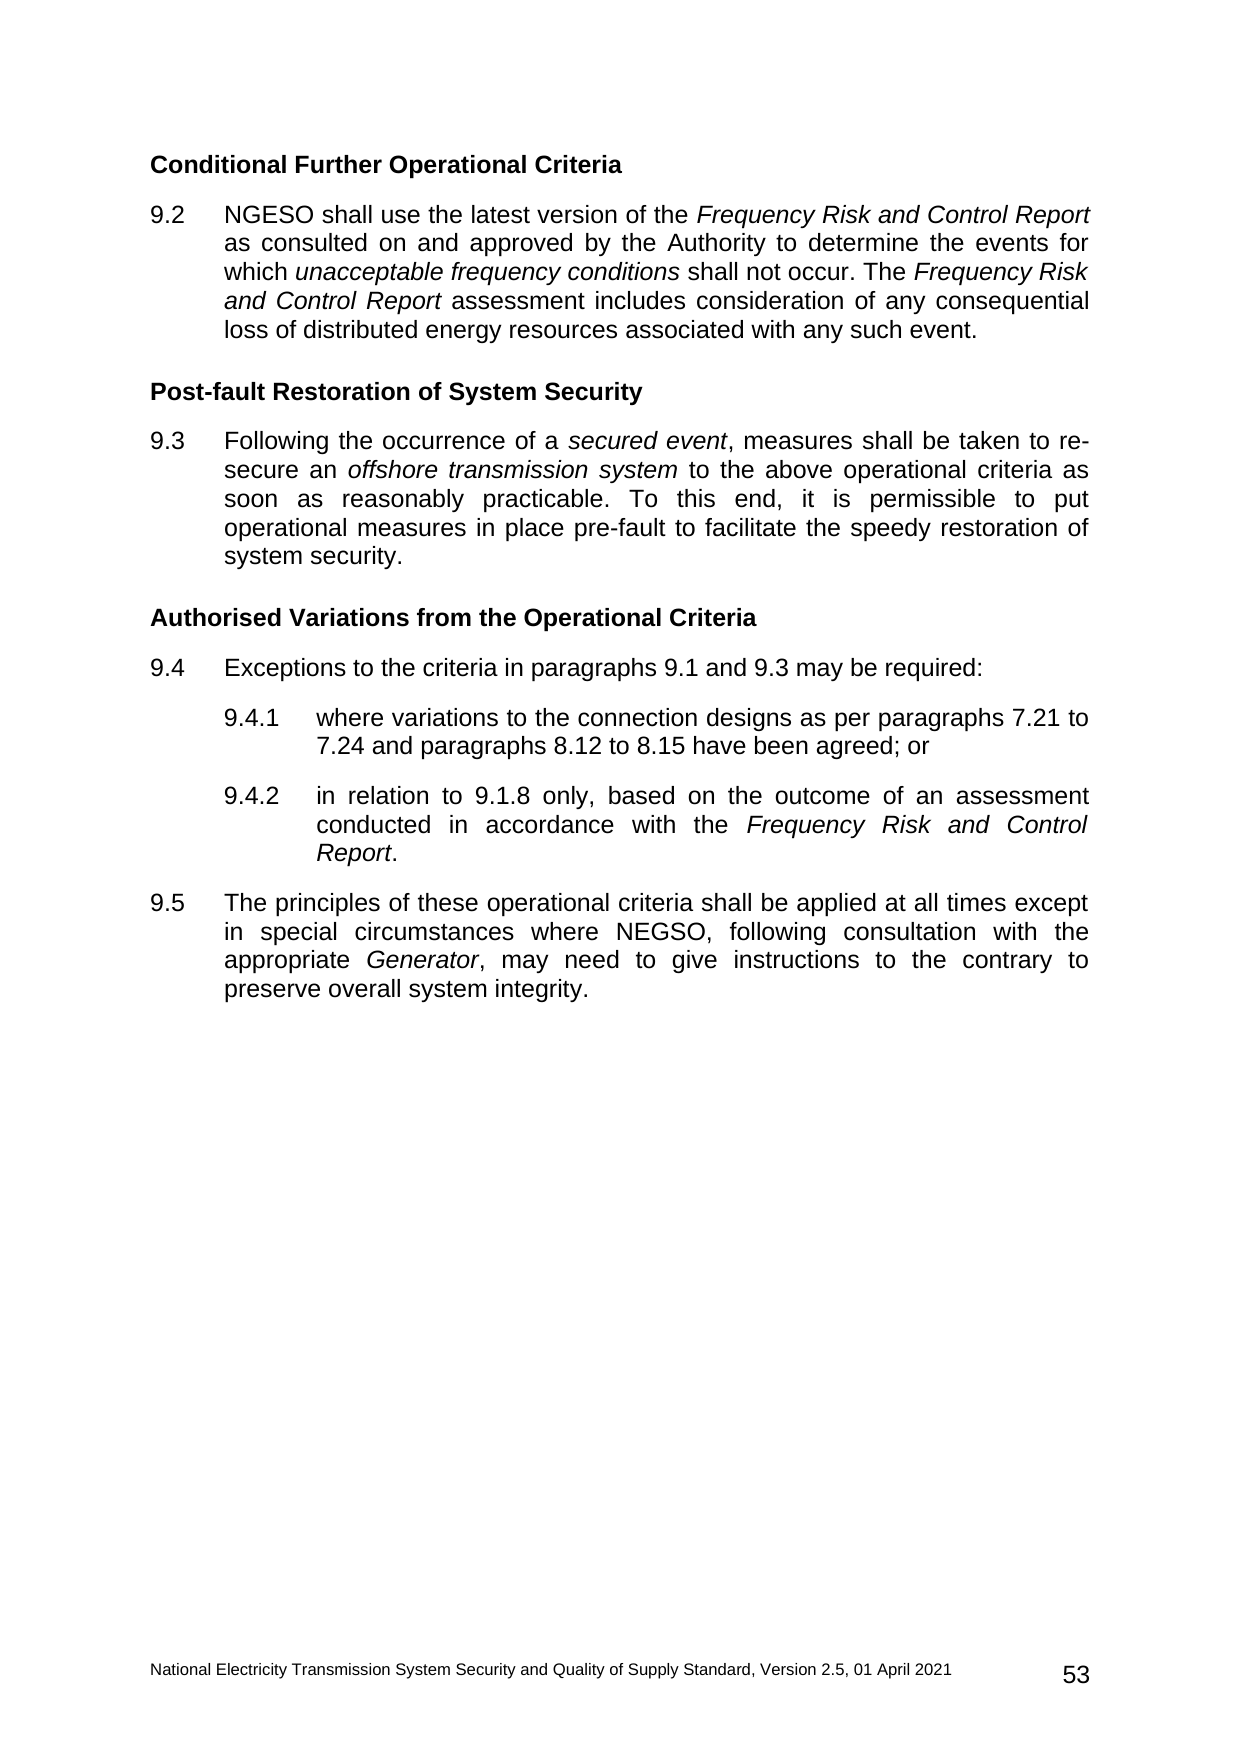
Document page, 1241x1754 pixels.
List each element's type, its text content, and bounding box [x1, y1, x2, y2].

subtitle Post-fault Restoration of System Security [150, 377, 1090, 405]
list in relation to 9.1.8 only, based on the outcome of an assessment conducted in accordance with the Frequency Risk and Control Report. [224, 781, 1090, 867]
list NGESO shall use the latest version of the Frequency Risk and Control Report as consulted on and approved by the Authority to determine the events for which unacceptable frequency conditions shall not occur. The Frequency Risk and Control Report assessment includes consideration of any consequential loss of distributed energy resources associated with any such event. [150, 199, 1090, 343]
list The principles of these operational criteria shall be applied at all times except in special circumstances where NEGSO, following consultation with the appropriate Generator, may need to give instructions to the contrary to preserve overall system integrity. [150, 888, 1090, 1003]
list Exceptions to the criteria in paragraphs 9.1 and 9.3 may be required: [150, 653, 1090, 682]
list where variations to the connection designs as per paragraphs 7.21 to 7.24 and paragraphs 8.12 to 8.15 have been agreed; or [224, 702, 1090, 760]
text Conditional Further Operational Criteria [150, 150, 1090, 179]
subtitle Authorised Variations from the Operational Criteria [150, 603, 1090, 632]
list Following the occurrence of a secured event, measures shall be taken to re-secure an offshore transmission system to the above operational criteria as soon as reasonably practicable. To this end, it is permissible to put operational measures in place pre-fault to facilitate the speedy restoration of system security. [150, 426, 1090, 570]
